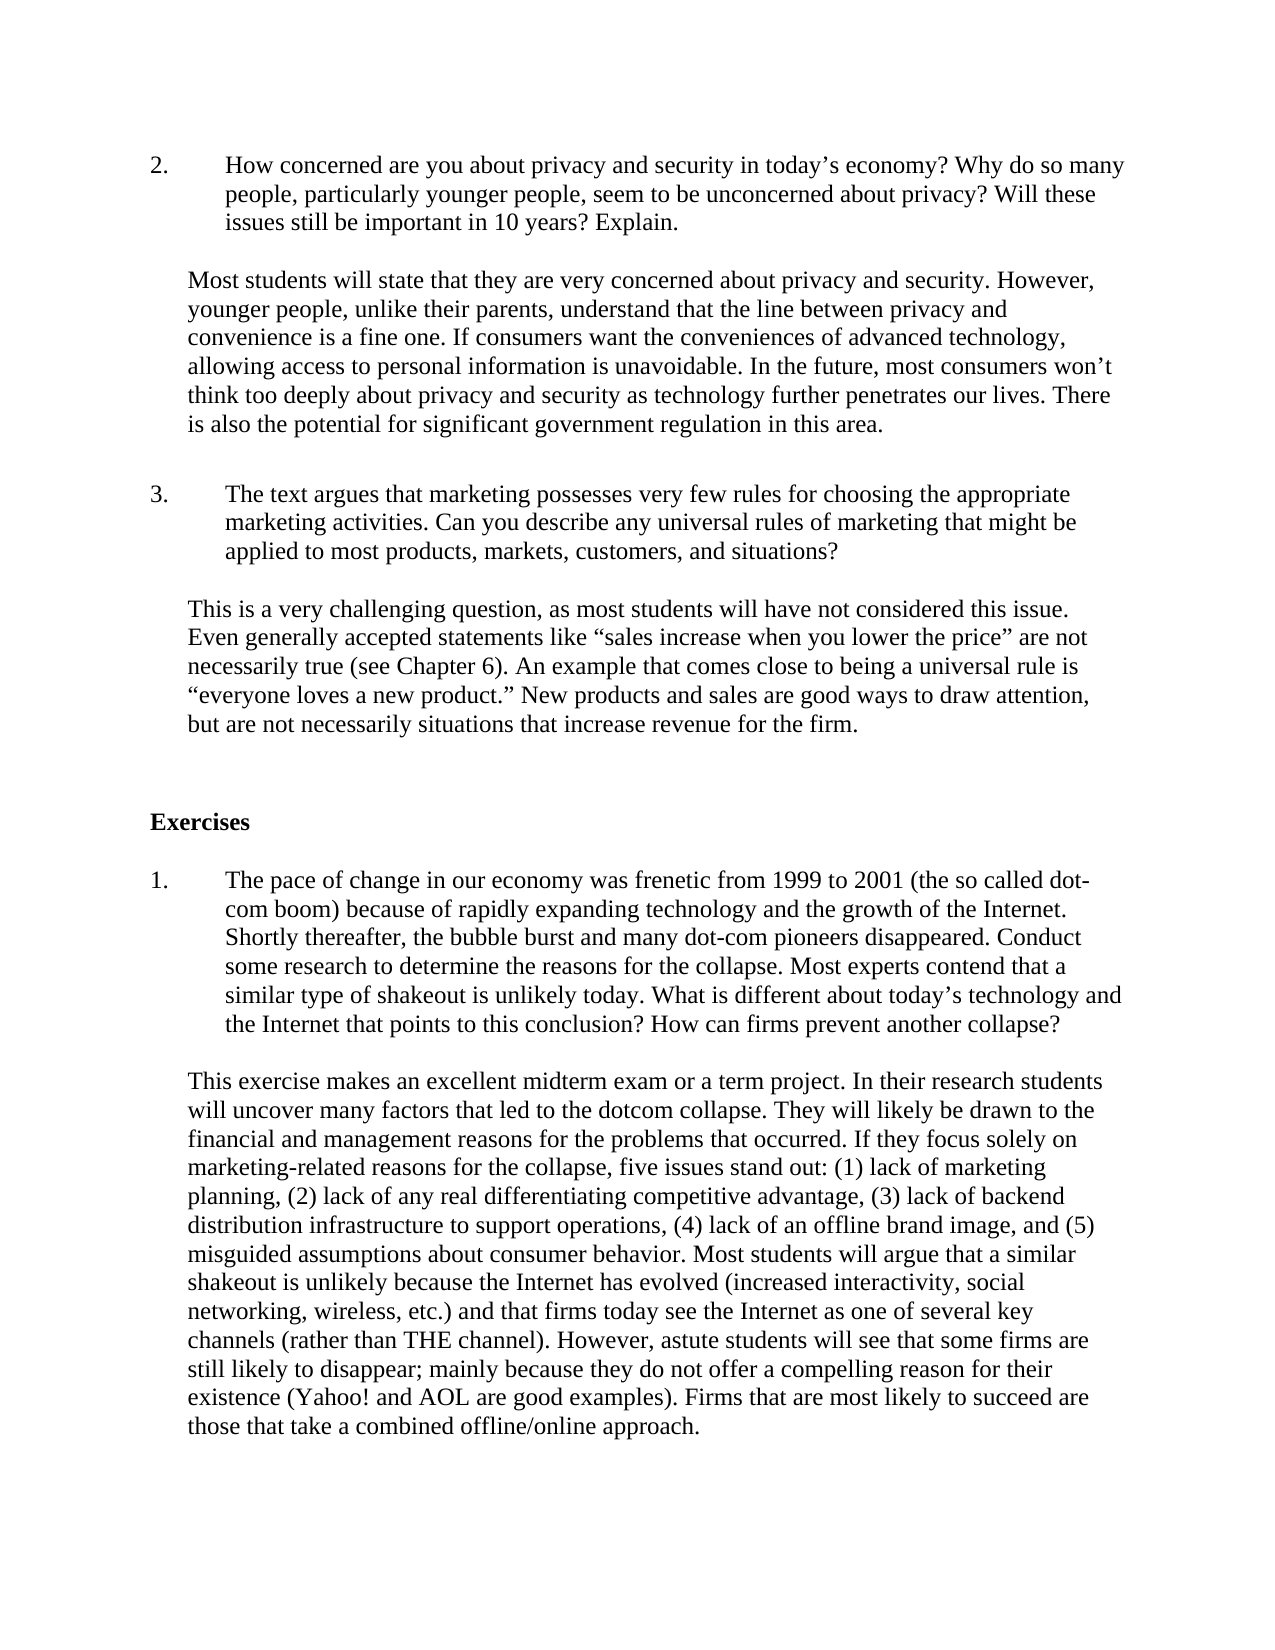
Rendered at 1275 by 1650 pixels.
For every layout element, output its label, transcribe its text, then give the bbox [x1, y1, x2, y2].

text 2. How concerned are you about privacy and security in today’s economy? Why do so many people, particularly younger people, seem to be unconcerned about privacy? Will these issues still be important in 10 years? Explain. [150, 150, 1125, 236]
text Most students will state that they are very concerned about privacy and security. However, younger people, unlike their parents, understand that the line between privacy and convenience is a fine one. If consumers want the conveniences of advanced technology, allowing access to personal information is unavoidable. In the future, most consumers won’t think too deeply about privacy and security as technology further penetrates our lives. There is also the potential for significant government regulation in this area. [187, 265, 1125, 437]
text 3. The text argues that marketing possesses very few rules for choosing the appropriate marketing activities. Can you describe any universal rules of marketing that might be applied to most products, markets, customers, and situations? [150, 479, 1125, 565]
text 1. The pace of change in our economy was frenetic from 1999 to 2001 (the so called dot-com boom) because of rapidly expanding technology and the growth of the Internet. Shortly thereafter, the bubble burst and many dot-com pioneers disappeared. Conduct some research to determine the reasons for the collapse. Most experts contend that a similar type of shakeout is unlikely today. What is different about today’s technology and the Internet that points to this conclusion? How can firms prevent another collapse? [150, 865, 1125, 1037]
text Exercises [150, 807, 1125, 836]
text This exercise makes an excellent midterm exam or a term project. In their research students will uncover many factors that led to the dotcom collapse. They will likely be drawn to the financial and management reasons for the problems that occurred. If they focus solely on marketing-related reasons for the collapse, five issues stand out: (1) lack of marketing planning, (2) lack of any real differentiating competitive advantage, (3) lack of backend distribution infrastructure to support operations, (4) lack of an offline brand image, and (5) misguided assumptions about consumer behavior. Most students will argue that a similar shakeout is unlikely because the Internet has evolved (increased interactivity, social networking, wireless, etc.) and that firms today see the Internet as one of several key channels (rather than THE channel). However, astute students will see that some firms are still likely to disappear; mainly because they do not offer a compelling reason for their existence (Yahoo! and AOL are good examples). Firms that are most likely to succeed are those that take a combined offline/online approach. [187, 1066, 1125, 1440]
text This is a very challenging question, as most students will have not considered this issue. Even generally accepted statements like “sales increase when you lower the price” are not necessarily true (see Chapter 6). An example that comes close to being a universal rule is “everyone loves a new product.” New products and sales are good ways to draw attention, but are not necessarily situations that increase revenue for the firm. [187, 594, 1125, 737]
